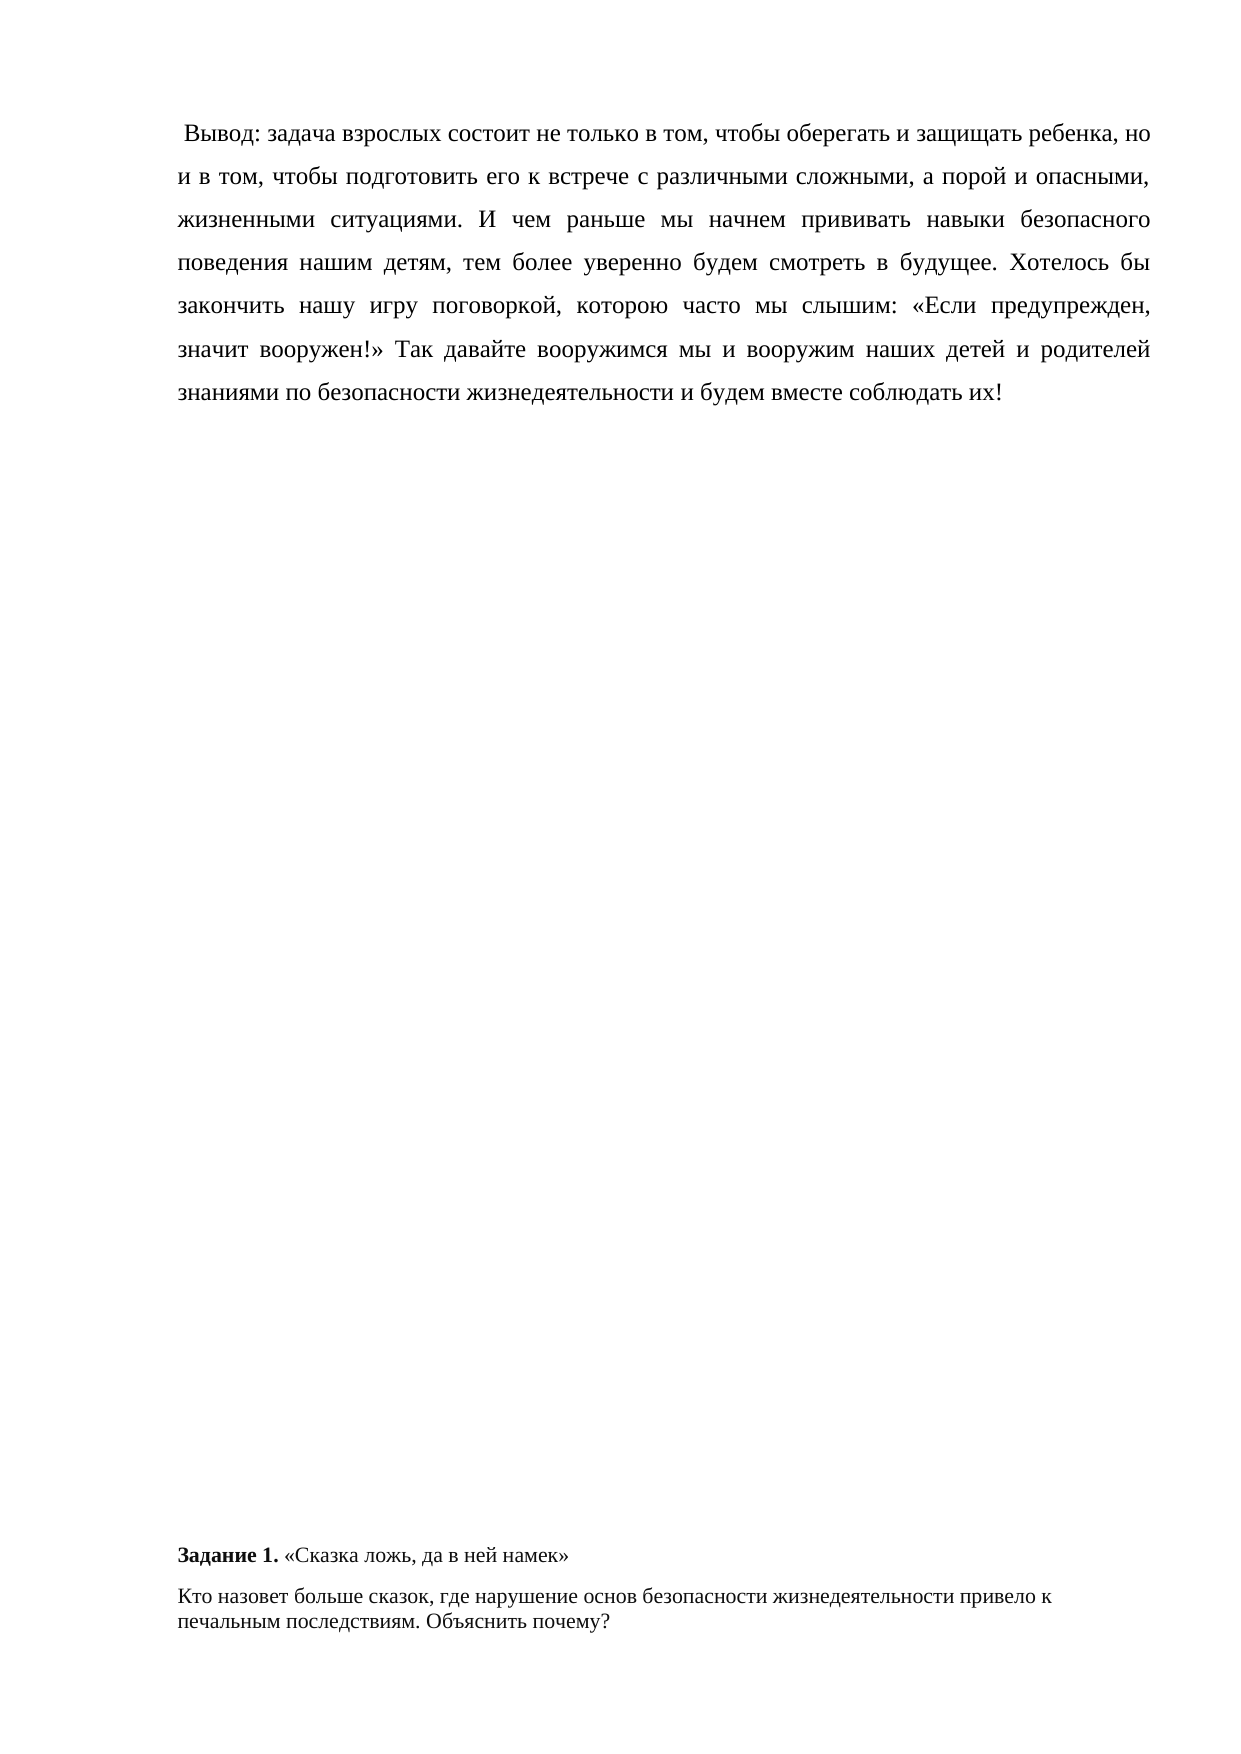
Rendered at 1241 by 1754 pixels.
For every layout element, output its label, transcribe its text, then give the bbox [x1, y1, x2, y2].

text Задание 1. «Сказка ложь, да в ней намек» [177, 1542, 1152, 1567]
text Кто назовет больше сказок, где нарушение основ безопасности жизнедеятельности привело к печальным последствиям. Объяснить почему? [177, 1583, 1152, 1633]
text Вывод: задача взрослых состоит не только в том, чтобы оберегать и защищать ребенка, но и в том, чтобы подготовить его к встрече с различными сложными, а порой и опасными, жизненными ситуациями. И чем раньше мы начнем прививать навыки безопасного поведения нашим детям, тем более уверенно будем смотреть в будущее. Хотелось бы закончить нашу игру поговоркой, которою часто мы слышим: «Если предупрежден, значит вооружен!» Так давайте вооружимся мы и вооружим наших детей и родителей знаниями по безопасности жизнедеятельности и будем вместе соблюдать их! [177, 118, 1152, 406]
